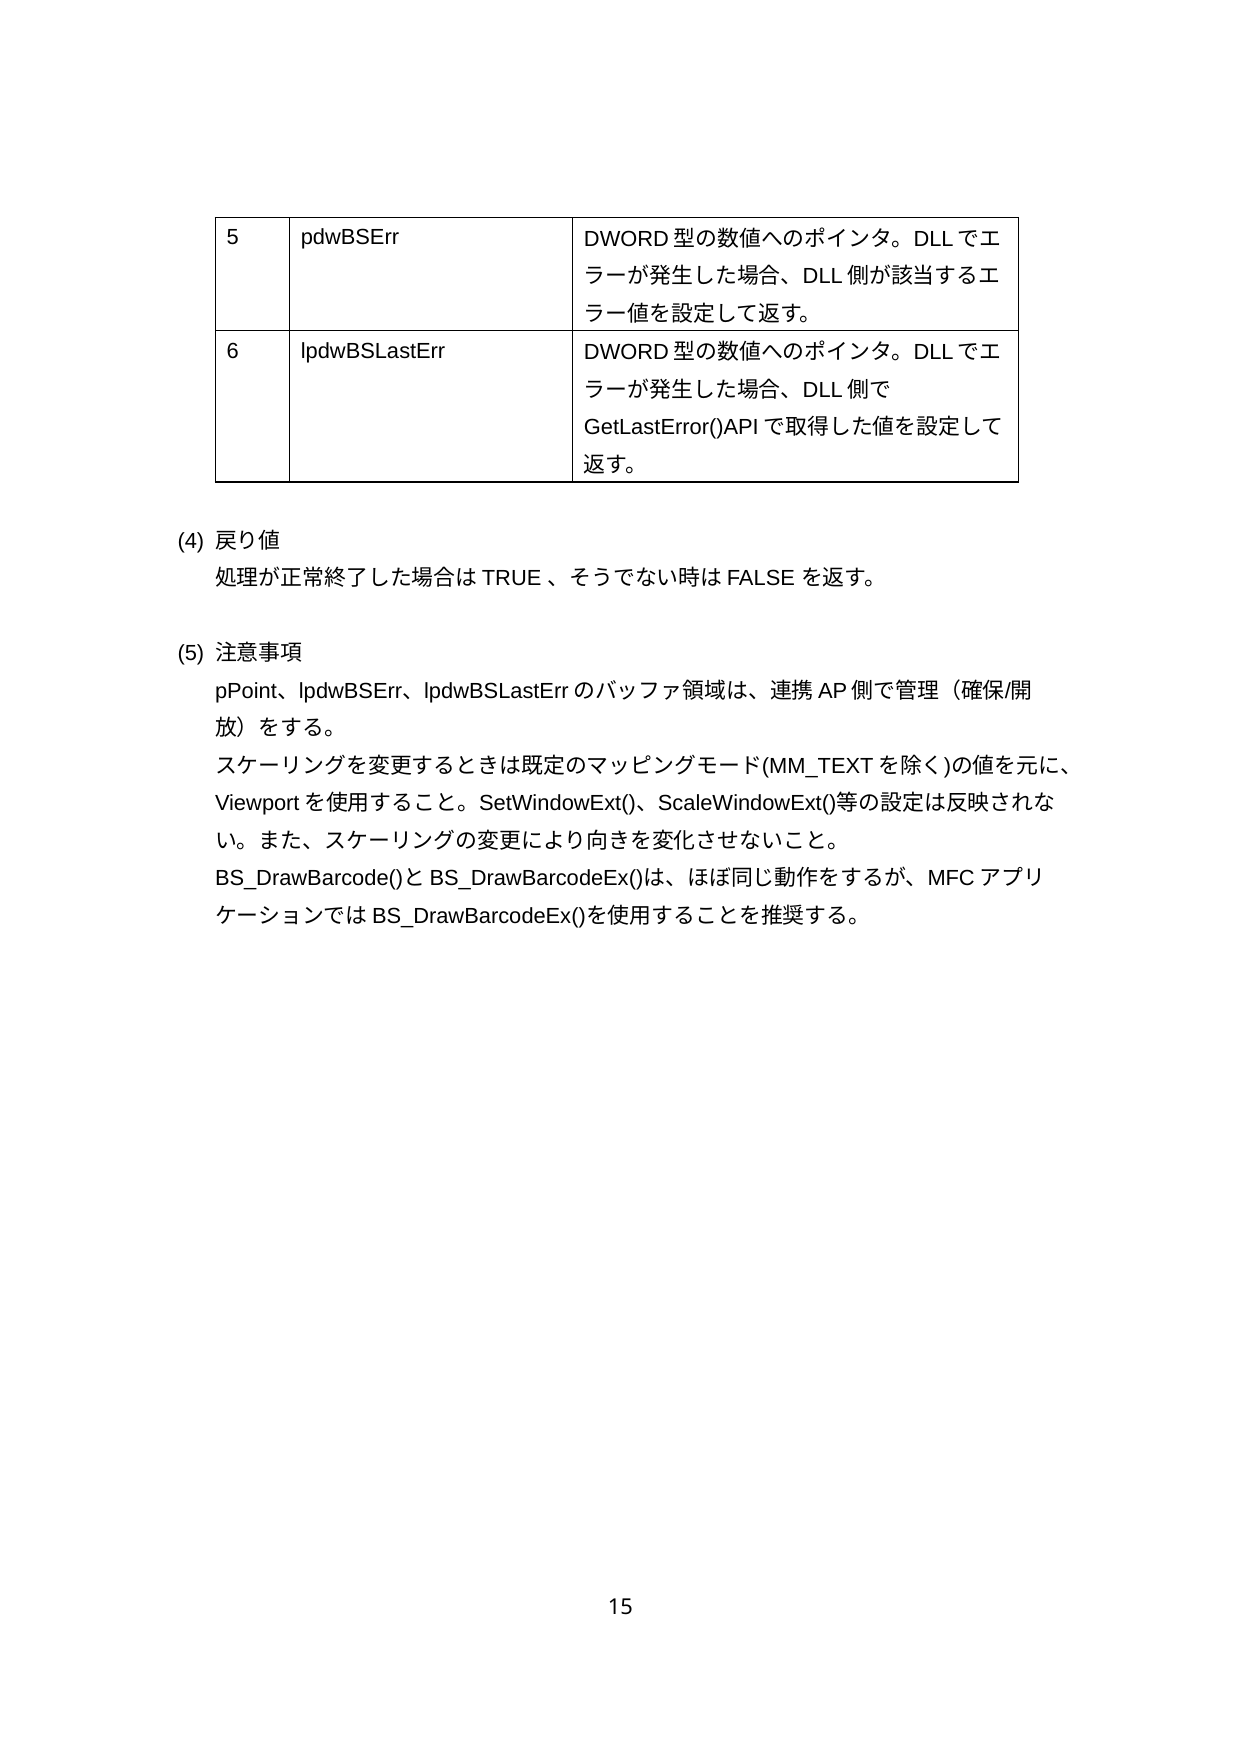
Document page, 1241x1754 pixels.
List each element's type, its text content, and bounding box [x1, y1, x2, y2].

list 戻り値 [177, 520, 1063, 557]
table_cell 6 [216, 331, 289, 481]
list 注意事項 [177, 632, 1063, 670]
list pPoint、lpdwBSErr、lpdwBSLastErrのバッファ領域は、連携AP側で管理（確保/開放）をする。 [215, 670, 1063, 745]
table_cell 5 [216, 218, 289, 330]
list BS_DrawBarcode()とBS_DrawBarcodeEx()は、ほぼ同じ動作をするが、MFCアプリケーションではBS_DrawBarcodeEx()を使用することを推奨する。 [215, 857, 1063, 932]
table_cell DWORD型の数値へのポインタ。DLLでエラーが発生した場合、DLL側が該当するエラー値を設定して返す。 [573, 218, 1018, 330]
table_cell lpdwBSLastErr [290, 331, 572, 481]
list 処理が正常終了した場合はTRUE 、そうでない時はFALSE を返す。 [215, 557, 1063, 595]
list スケーリングを変更するときは既定のマッピングモード(MM_TEXTを除く)の値を元に、Viewportを使用すること。SetWindowExt()、ScaleWindowExt()等の設定は反映されない。また、スケーリングの変更により向きを変化させないこと。 [215, 745, 1063, 857]
table_cell pdwBSErr [290, 218, 572, 330]
table_cell DWORD型の数値へのポインタ。DLLでエラーが発生した場合、DLL側でGetLastError()APIで取得した値を設定して返す。 [573, 331, 1018, 481]
